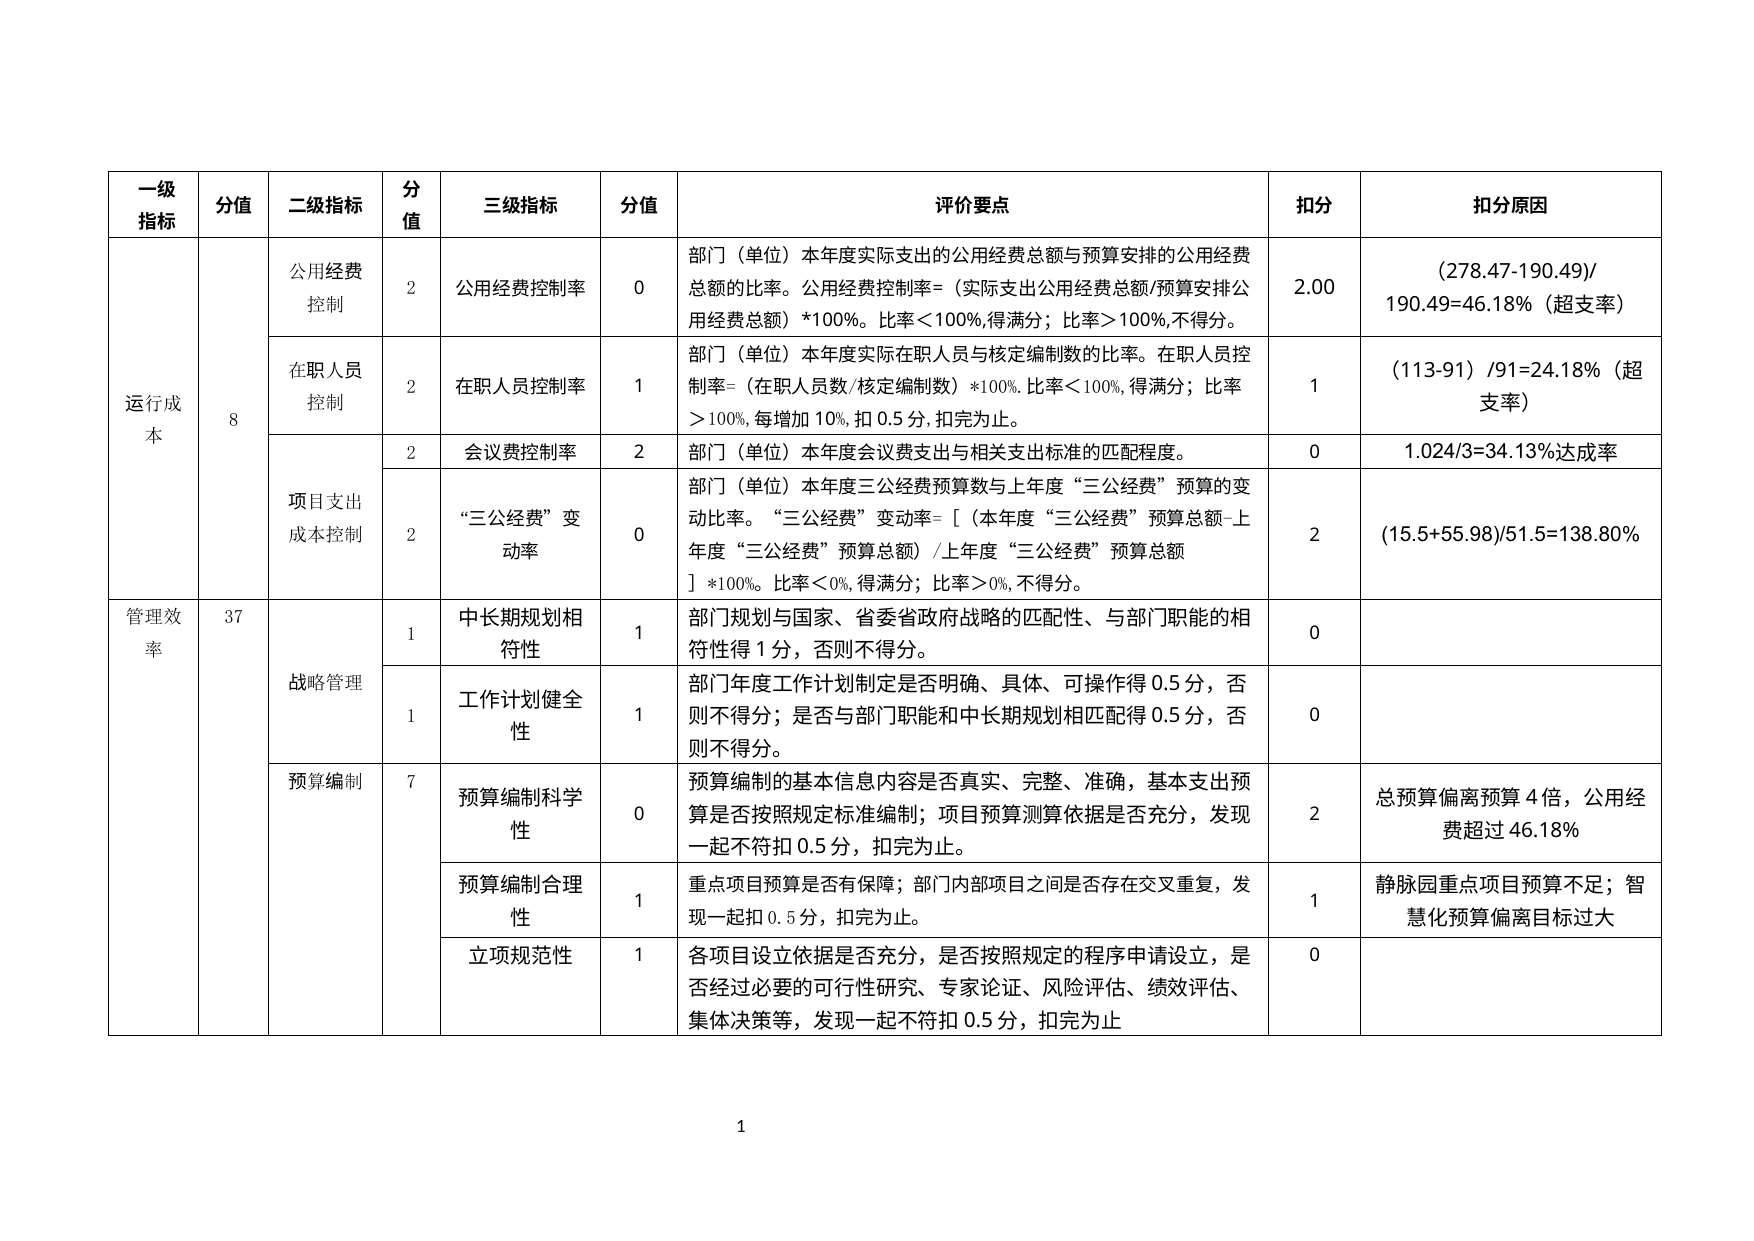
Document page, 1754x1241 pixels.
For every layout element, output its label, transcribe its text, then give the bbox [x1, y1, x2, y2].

table_cell (15.5+55.98)/51.5=138.80% [1361, 469, 1661, 599]
table_header 分值 [601, 172, 677, 237]
table_header 评价要点 [678, 172, 1268, 237]
table_cell 项目支出成本控制 [269, 435, 382, 599]
table_cell 部门（单位）本年度三公经费预算数与上年度“三公经费”预算的变动比率。“三公经费”变动率=［（本年度“三公经费”预算总额-上年度“三公经费”预算总额）/上年度“三公经费”预算总额］*100%。比率＜0%,得满分；比率＞0%,不得分。 [678, 469, 1268, 599]
table_cell 管理效率 [109, 600, 198, 1035]
table_header 三级指标 [441, 172, 600, 237]
table_cell 立项规范性 [441, 938, 600, 1035]
table_cell 0 [1269, 600, 1360, 665]
table_header 扣分原因 [1361, 172, 1661, 237]
table_cell 1 [383, 600, 440, 665]
table_cell 预算编制 [269, 764, 382, 1035]
table_cell 0 [601, 764, 677, 862]
table_cell 在职人员控制 [269, 337, 382, 434]
table_cell 部门（单位）本年度实际支出的公用经费总额与预算安排的公用经费总额的比率。公用经费控制率=（实际支出公用经费总额/预算安排公用经费总额）*100%。比率＜100%,得满分；比率＞100%,不得分。 [678, 238, 1268, 336]
table_cell 1 [601, 600, 677, 665]
table_cell 7 [383, 764, 440, 1035]
table_cell 1 [601, 938, 677, 1035]
table_cell 0 [601, 238, 677, 336]
table_cell 部门（单位）本年度实际在职人员与核定编制数的比率。在职人员控制率=（在职人员数/核定编制数）*100%.比率＜100%,得满分；比率＞100%,每增加10%,扣0.5分,扣完为止。 [678, 337, 1268, 434]
table_cell 2.00 [1269, 238, 1360, 336]
table_cell 在职人员控制率 [441, 337, 600, 434]
table_cell 0 [1269, 435, 1360, 468]
table_cell 1 [1269, 337, 1360, 434]
table_cell 部门年度工作计划制定是否明确、具体、可操作得0.5分，否则不得分；是否与部门职能和中长期规划相匹配得0.5分，否则不得分。 [678, 666, 1268, 763]
table_cell [1361, 938, 1661, 1035]
table_cell 0 [601, 469, 677, 599]
table_cell 公用经费控制 [269, 238, 382, 336]
table_cell 工作计划健全性 [441, 666, 600, 763]
table_cell 2 [383, 435, 440, 468]
table_cell 预算编制科学性 [441, 764, 600, 862]
table_cell （278.47-190.49)/190.49=46.18%（超支率） [1361, 238, 1661, 336]
table_cell 2 [383, 469, 440, 599]
table_cell 2 [1269, 764, 1360, 862]
table_cell 1.024/3=34.13%达成率 [1361, 435, 1661, 468]
table_cell 各项目设立依据是否充分，是否按照规定的程序申请设立，是否经过必要的可行性研究、专家论证、风险评估、绩效评估、集体决策等，发现一起不符扣0.5分，扣完为止 [678, 938, 1268, 1035]
table_cell 1 [601, 863, 677, 937]
table_cell 1 [1269, 863, 1360, 937]
table_cell 公用经费控制率 [441, 238, 600, 336]
table_cell 1 [601, 337, 677, 434]
table_header 一级 指标 [109, 172, 198, 237]
table_cell 0 [1269, 938, 1360, 1035]
table_cell 重点项目预算是否有保障；部门内部项目之间是否存在交叉重复，发现一起扣0.5分，扣完为止。 [678, 863, 1268, 937]
table_cell 会议费控制率 [441, 435, 600, 468]
table_cell 2 [601, 435, 677, 468]
table_cell 静脉园重点项目预算不足；智慧化预算偏离目标过大 [1361, 863, 1661, 937]
table_cell 0 [1269, 666, 1360, 763]
table_cell 2 [1269, 469, 1360, 599]
table_cell 运行成本 [109, 238, 198, 599]
table_cell 37 [199, 600, 268, 1035]
table_header 分值 [383, 172, 440, 237]
table_cell [1361, 600, 1661, 665]
table_cell 战略管理 [269, 600, 382, 763]
table_cell 部门（单位）本年度会议费支出与相关支出标准的匹配程度。 [678, 435, 1268, 468]
table_header 分值 [199, 172, 268, 237]
table_cell [1361, 666, 1661, 763]
table_cell 1 [601, 666, 677, 763]
table_cell 中长期规划相符性 [441, 600, 600, 665]
table_cell 2 [383, 337, 440, 434]
table_cell “三公经费”变动率 [441, 469, 600, 599]
table_cell 部门规划与国家、省委省政府战略的匹配性、与部门职能的相符性得1分，否则不得分。 [678, 600, 1268, 665]
table_header 二级指标 [269, 172, 382, 237]
table_cell （113-91）/91=24.18%（超支率） [1361, 337, 1661, 434]
table_cell 8 [199, 238, 268, 599]
table_header 扣分 [1269, 172, 1360, 237]
table_cell 预算编制的基本信息内容是否真实、完整、准确，基本支出预算是否按照规定标准编制；项目预算测算依据是否充分，发现一起不符扣0.5分，扣完为止。 [678, 764, 1268, 862]
table_cell 总预算偏离预算4倍，公用经费超过46.18% [1361, 764, 1661, 862]
table_cell 预算编制合理性 [441, 863, 600, 937]
table_cell 1 [383, 666, 440, 763]
table_cell 2 [383, 238, 440, 336]
